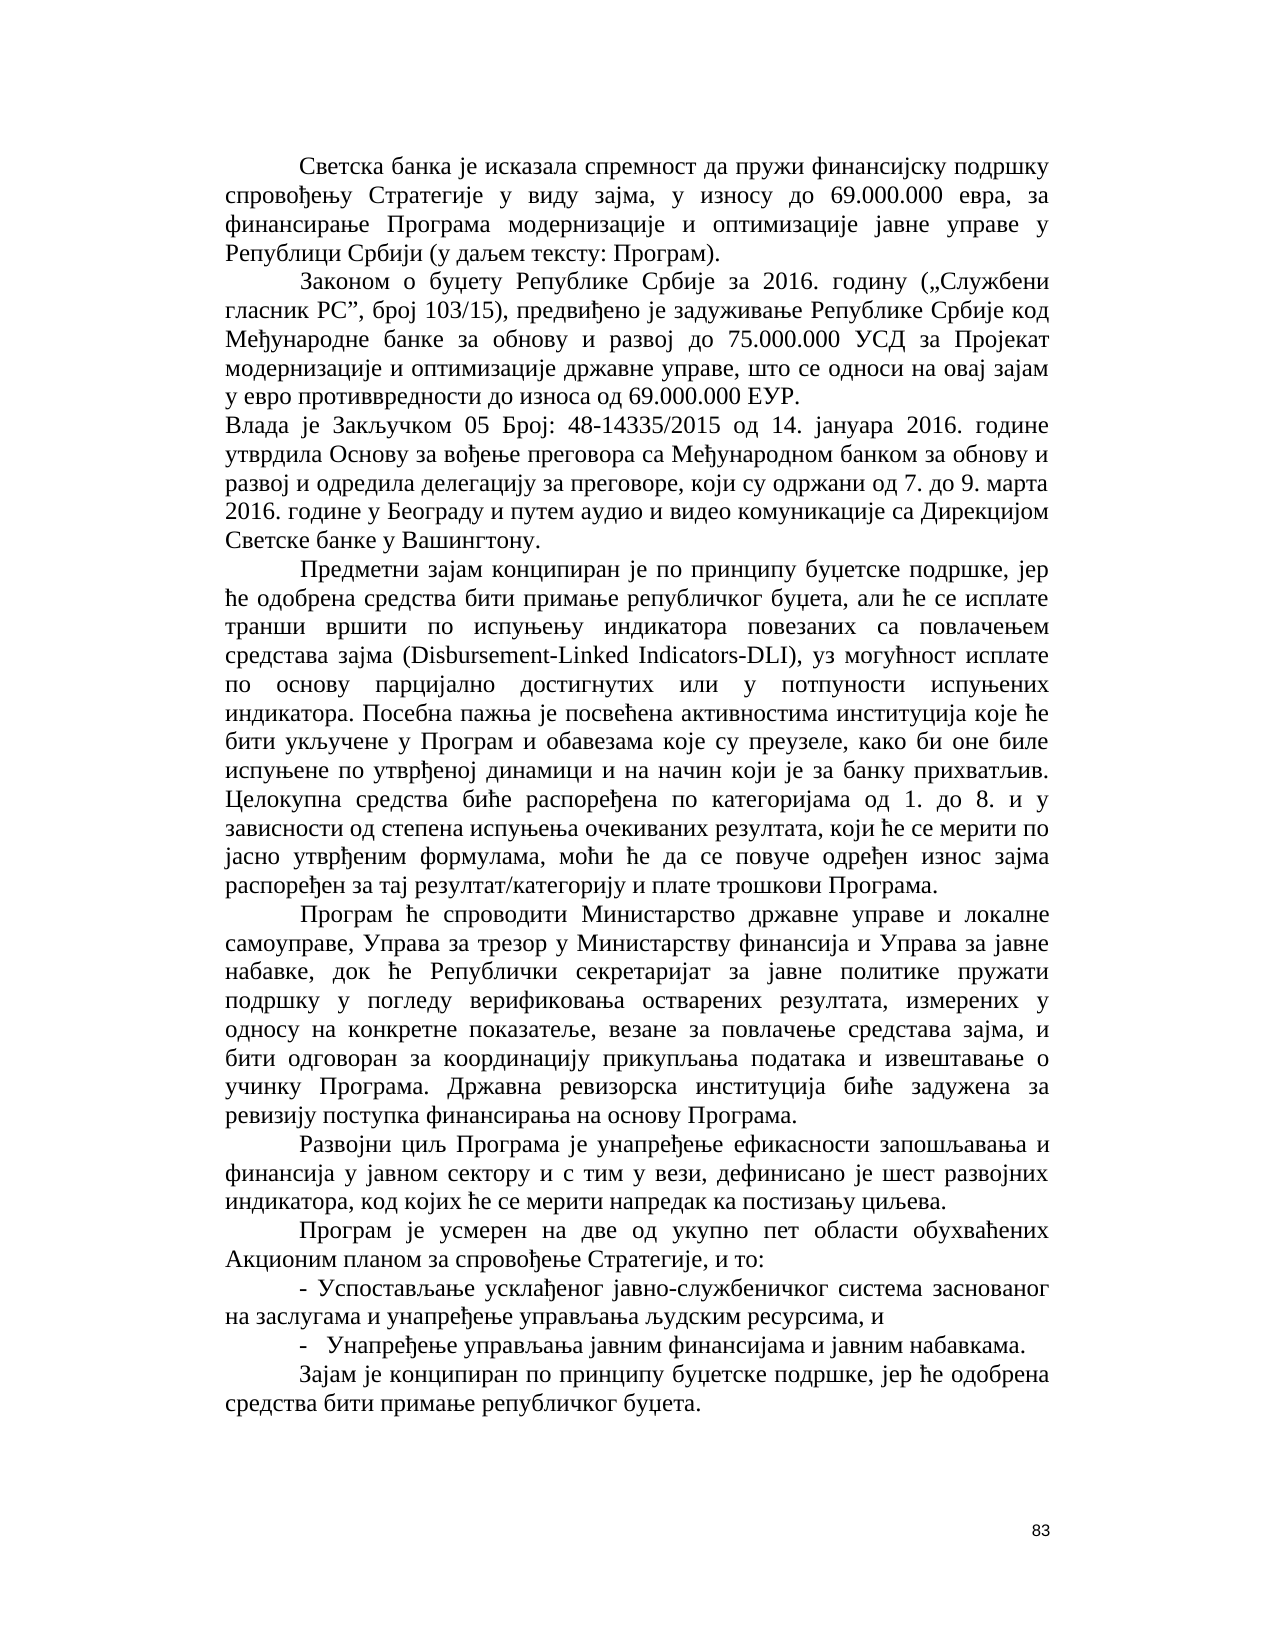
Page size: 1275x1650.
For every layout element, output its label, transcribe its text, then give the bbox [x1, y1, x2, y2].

text Влада је Закључком 05 Број: 48-14335/2015 од 14. јануара 2016. године утврдила Основу за вођење преговора са Међународном банком за обнову и развој и одредила делегацију за преговоре, који су одржани од 7. до 9. марта 2016. године у Београду и путем аудио и видео комуникације са Дирекцијом Светске банке у Вашингтону. [225, 410, 1050, 554]
text Предметни зајам конципиран је по принципу буџетске подршке, јер ће одобрена средства бити примање републичког буџета, али ће се исплате транши вршити по испуњењу индикатора повезаних са повлачењем средстава зајма (Disbursement-Linked Indicators-DLI), уз могућност исплате по основу парцијално достигнутих или у потпуности испуњених индикатора. Посебна пажња је посвећена активностима институција које ће бити укључене у Програм и обавезама које су преузеле, како би оне биле испуњене по утврђеној динамици и на начин који је за банку прихватљив. Целокупна средства биће распоређена по категоријама од 1. до 8. и у зависности од степена испуњења очекиваних резултата, који ће се мерити по јасно утврђеним формулама, моћи ће да се повуче одређен износ зајма распоређен за тај резултат/категорију и плате трошкови Програма. [225, 554, 1050, 899]
text Светска банка је исказала спремност да пружи финансијску подршку спровођењу Стратегије у виду зајма, у износу до 69.000.000 евра, за финансирање Програма модернизације и оптимизације јавне управе у Републици Србији (у даљем тексту: Програм). [225, 151, 1050, 266]
text Зајам је конципиран по принципу буџетске подршке, јер ће одобрена средства бити примање републичког буџета. [225, 1359, 1050, 1416]
text Развојни циљ Програма је унапређење ефикасности запошљавања и финансија у јавном сектору и с тим у вези, дефинисано је шест развојних индикатора, код којих ће се мерити напредак ка постизању циљева. [225, 1129, 1050, 1215]
text Програм ће спроводити Министарство државне управе и локалне самоуправе, Управа за трезор у Министарству финансија и Управа за јавне набавке, док ће Републички секретаријат за јавне политике пружати подршку у погледу верификовања остварених резултата, измерених у односу на конкретне показатеље, везане за повлачење средстава зајма, и бити одговоран за координацију прикупљања података и извештавање о учинку Програма. Државна ревизорска институција биће задужена за ревизију поступка финансирања на основу Програма. [225, 899, 1050, 1129]
text Законом о буџету Републике Србије за 2016. годину („Службени гласник РС”, броj 103/15), предвиђено је задуживање Републике Србије код Међународне банке за обнову и развој до 75.000.000 УСД за Пројекат модернизације и оптимизације државне управе, што се односи на овај зајам у евро противвредности до износа од 69.000.000 ЕУР. [225, 266, 1050, 410]
text - Унапређење управљања јавним финансијама и јавним набавкама. [225, 1330, 1050, 1359]
text Програм је усмерен на две од укупно пет области обухваћених Акционим планом за спровођење Стратегије, и то: [225, 1215, 1050, 1273]
text - Успостављање усклађеног јавно-службеничког система заснованог на заслугама и унапређење управљања људским ресурсима, и [225, 1273, 1050, 1330]
